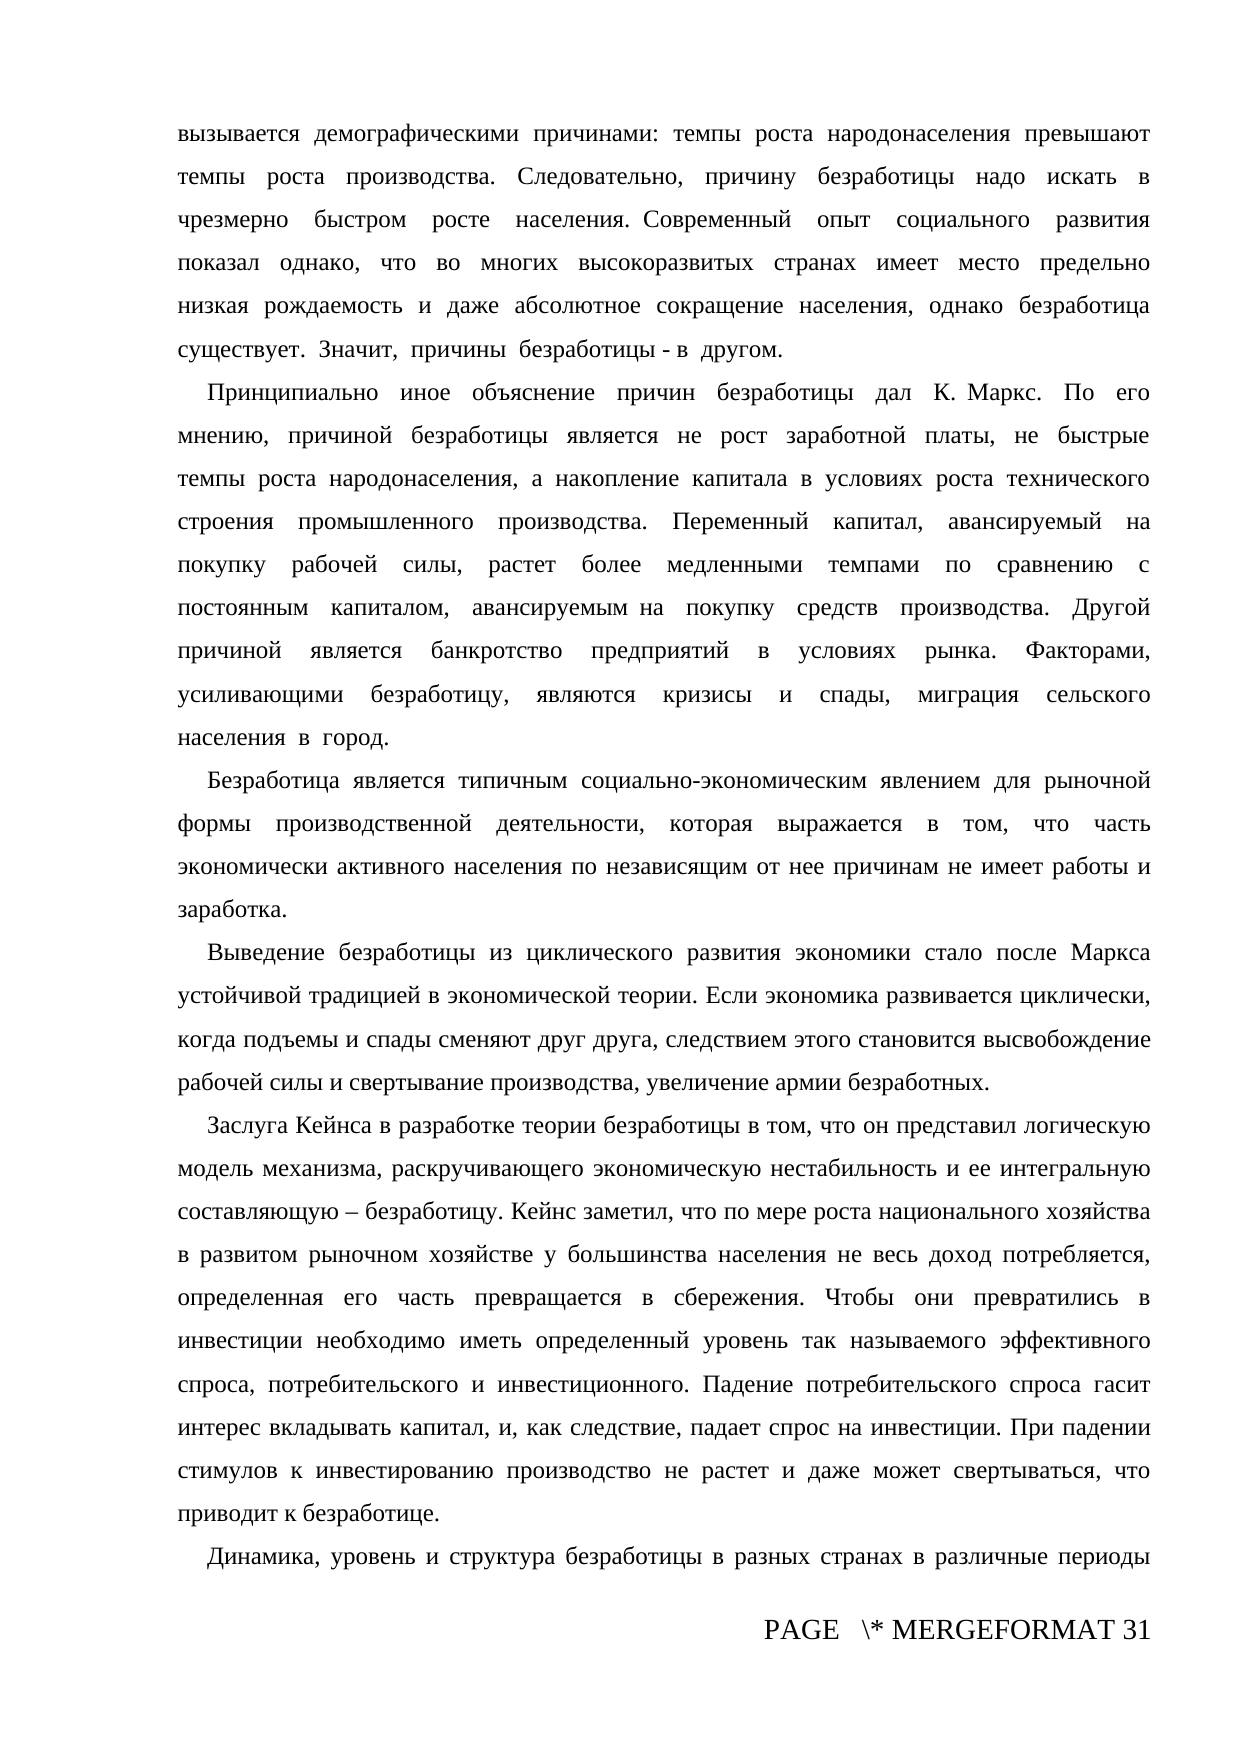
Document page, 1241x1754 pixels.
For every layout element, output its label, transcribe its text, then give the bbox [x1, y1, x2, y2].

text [177, 1541, 1152, 1570]
text Принципиально иное объяснение причин безработицы дал К. Маркс. По его мнению, причиной безработицы является не рост заработной платы, не быстрые темпы роста народонаселения, а накопление капитала в условиях роста технического строения промышленного производства. Переменный капитал, авансируемый на покупку рабочей силы, растет более медленными темпами по сравнению с постоянным капиталом, авансируемым на покупку средств производства. Другой причиной является банкротство предприятий в условиях рынка. Факторами, усиливающими безработицу, являются кризисы и спады, миграция сельского населения в город. [177, 377, 1152, 751]
text Безработица является типичным социально-экономическим явлением для рыночной формы производственной деятельности, которая выражается в том, что часть экономически активного населения по независящим от нее причинам не имеет работы и заработка. [177, 765, 1152, 923]
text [177, 118, 1152, 362]
text Выведение безработицы из циклического развития экономики стало после Маркса устойчивой традицией в экономической теории. Если экономика развивается циклически, когда подъемы и спады сменяют друг друга, следствием этого становится высвобождение рабочей силы и свертывание производства, увеличение армии безработных. [177, 937, 1152, 1096]
text Заслуга Кейнса в разработке теории безработицы в том, что он представил логическую модель механизма, раскручивающего экономическую нестабильность и ее интегральную составляющую – безработицу. Кейнс заметил, что по мере роста национального хозяйства в развитом рыночном хозяйстве у большинства населения не весь доход потребляется, определенная его часть превращается в сбережения. Чтобы они превратились в инвестиции необходимо иметь определенный уровень так называемого эффективного спроса, потребительского и инвестиционного. Падение потребительского спроса гасит интерес вкладывать капитал, и, как следствие, падает спрос на инвестиции. При падении стимулов к инвестированию производство не растет и даже может свертываться, что приводит к безработице. [177, 1110, 1152, 1527]
